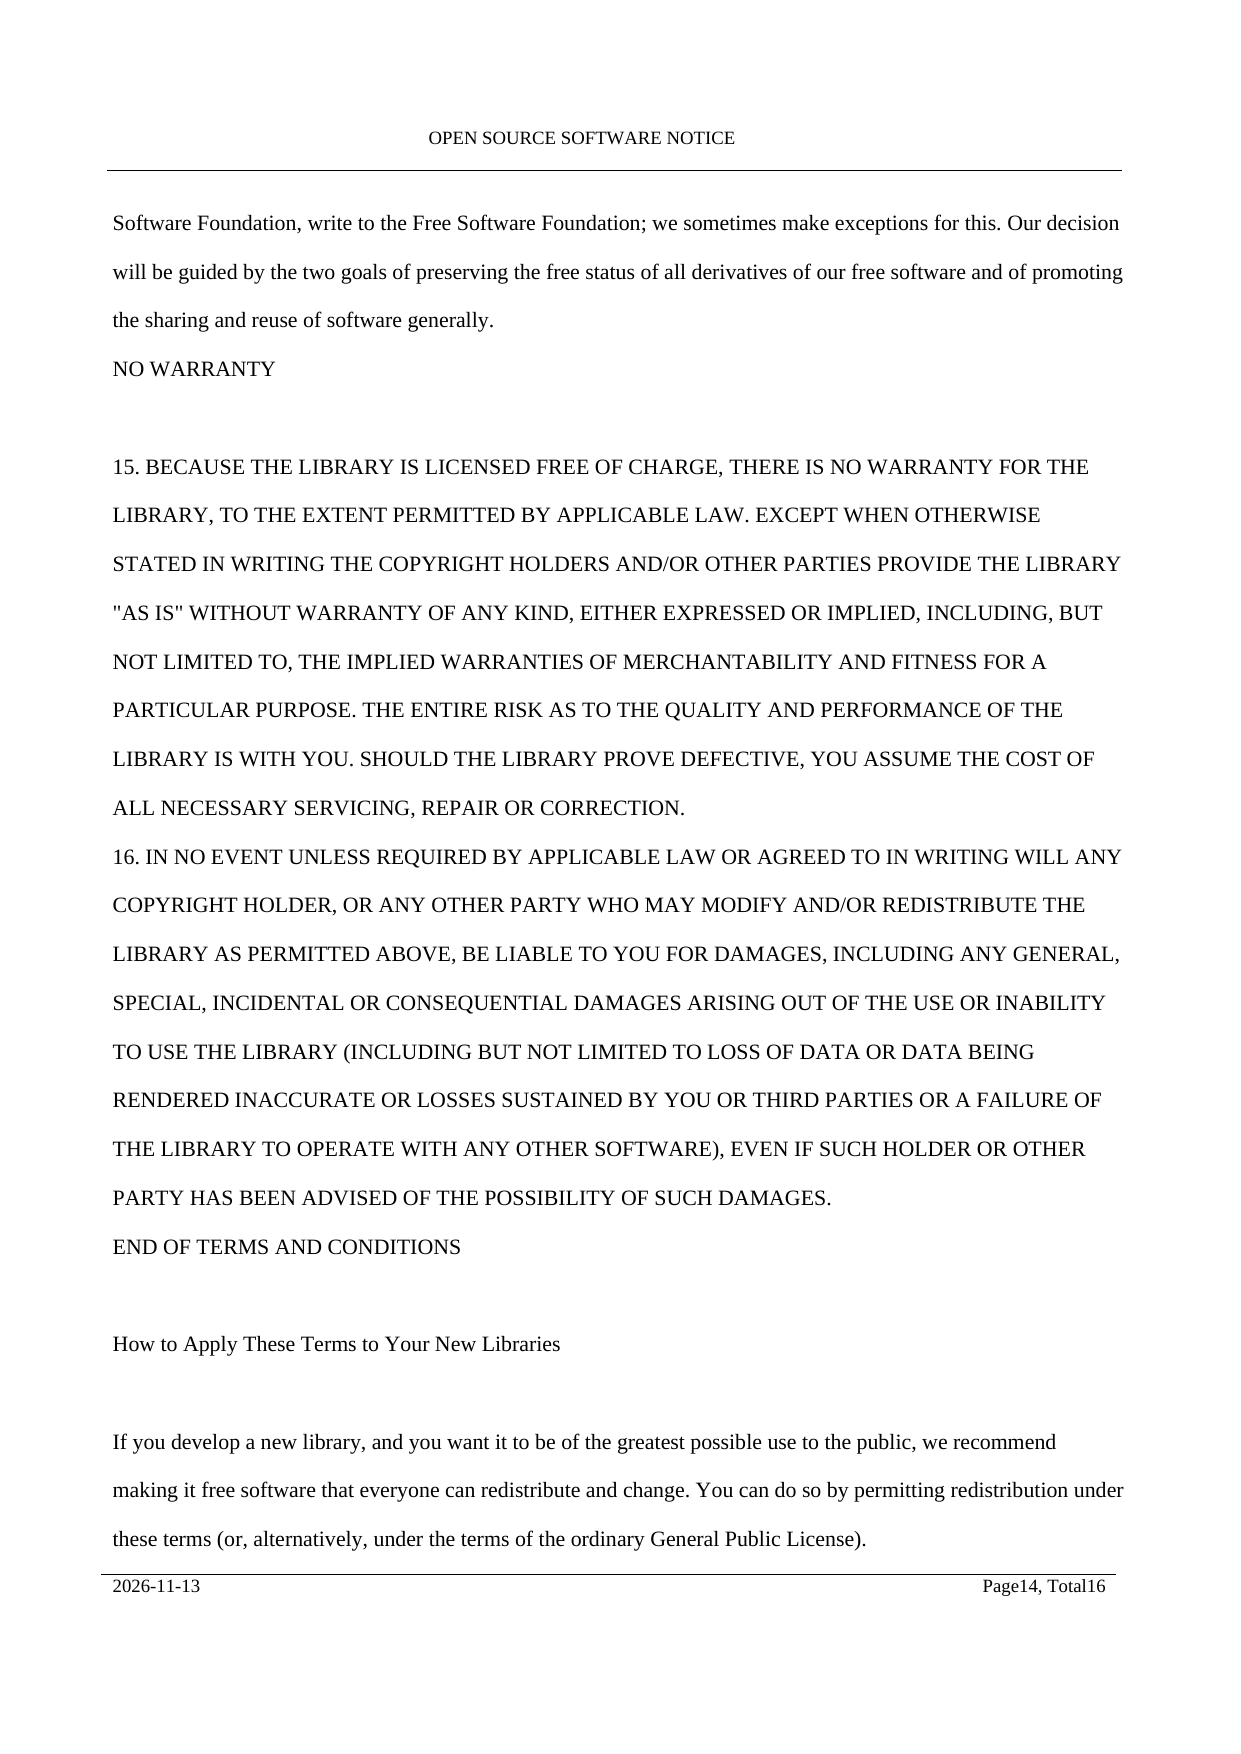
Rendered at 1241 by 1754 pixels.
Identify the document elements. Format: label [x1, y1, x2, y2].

text [112, 206, 1128, 1555]
